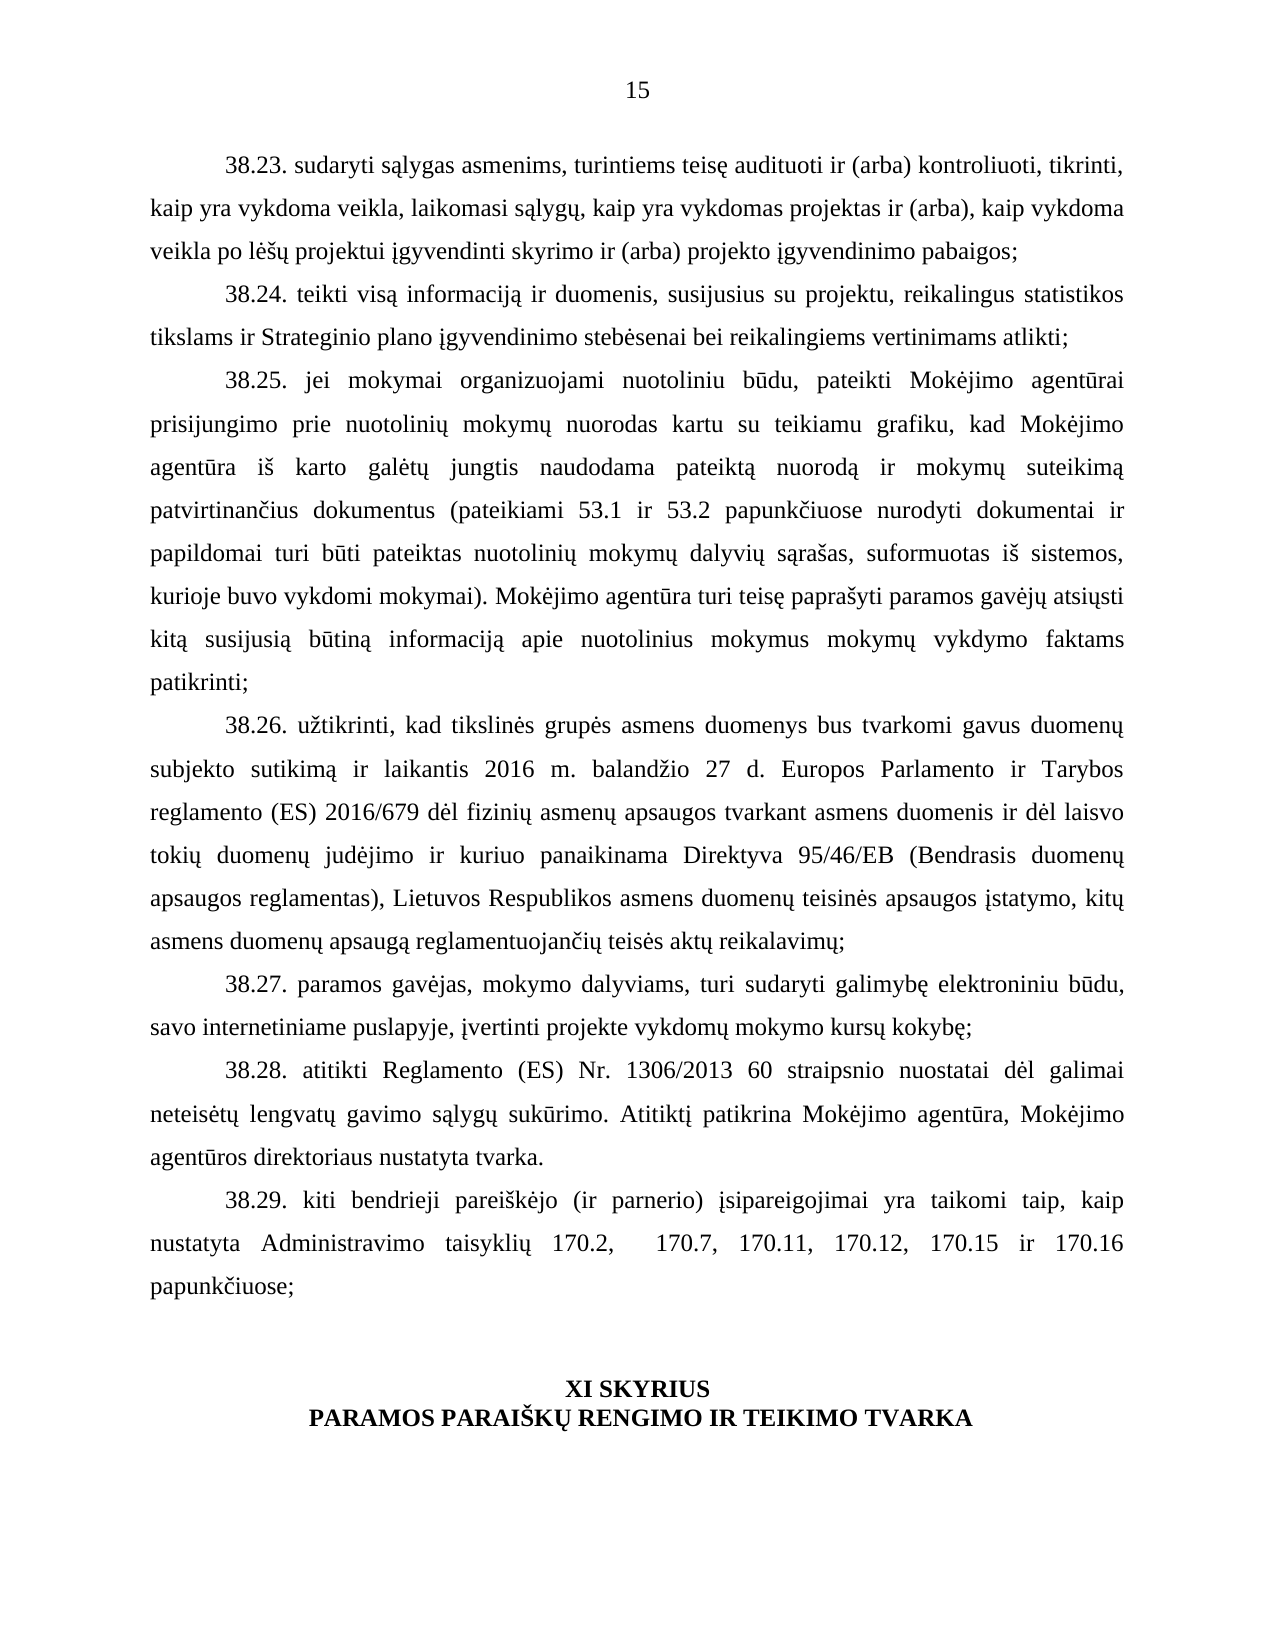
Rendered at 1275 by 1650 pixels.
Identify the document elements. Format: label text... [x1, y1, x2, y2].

text 38.25. jei mokymai organizuojami nuotoliniu būdu, pateikti Mokėjimo agentūrai prisijungimo prie nuotolinių mokymų nuorodas kartu su teikiamu grafiku, kad Mokėjimo agentūra iš karto galėtų jungtis naudodama pateiktą nuorodą ir mokymų suteikimą patvirtinančius dokumentus (pateikiami 53.1 ir 53.2 papunkčiuose nurodyti dokumentai ir papildomai turi būti pateiktas nuotolinių mokymų dalyvių sąrašas, suformuotas iš sistemos, kurioje buvo vykdomi mokymai). Mokėjimo agentūra turi teisę paprašyti paramos gavėjų atsiųsti kitą susijusią būtiną informaciją apie nuotolinius mokymus mokymų vykdymo faktams patikrinti; [150, 366, 1125, 696]
text XI SKYRIUS [150, 1374, 1125, 1403]
text 38.23. sudaryti sąlygas asmenims, turintiems teisę audituoti ir (arba) kontroliuoti, tikrinti, kaip yra vykdoma veikla, laikomasi sąlygų, kaip yra vykdomas projektas ir (arba), kaip vykdoma veikla po lėšų projektui įgyvendinti skyrimo ir (arba) projekto įgyvendinimo pabaigos; [150, 150, 1125, 265]
text 38.28. atitikti Reglamento (ES) Nr. 1306/2013 60 straipsnio nuostatai dėl galimai neteisėtų lengvatų gavimo sąlygų sukūrimo. Atitiktį patikrina Mokėjimo agentūra, Mokėjimo agentūros direktoriaus nustatyta tvarka. [150, 1056, 1125, 1171]
text 38.29. kiti bendrieji pareiškėjo (ir parnerio) įsipareigojimai yra taikomi taip, kaip nustatyta Administravimo taisyklių 170.2, 170.7, 170.11, 170.12, 170.15 ir 170.16 papunkčiuose; [150, 1185, 1125, 1300]
text 38.24. teikti visą informaciją ir duomenis, susijusius su projektu, reikalingus statistikos tikslams ir Strateginio plano įgyvendinimo stebėsenai bei reikalingiems vertinimams atlikti; [150, 279, 1125, 351]
text 38.27. paramos gavėjas, mokymo dalyviams, turi sudaryti galimybę elektroniniu būdu, savo internetiniame puslapyje, įvertinti projekte vykdomų mokymo kursų kokybę; [150, 969, 1125, 1041]
text 38.26. užtikrinti, kad tikslinės grupės asmens duomenys bus tvarkomi gavus duomenų subjekto sutikimą ir laikantis 2016 m. balandžio 27 d. Europos Parlamento ir Tarybos reglamento (ES) 2016/679 dėl fizinių asmenų apsaugos tvarkant asmens duomenis ir dėl laisvo tokių duomenų judėjimo ir kuriuo panaikinama Direktyva 95/46/EB (Bendrasis duomenų apsaugos reglamentas), Lietuvos Respublikos asmens duomenų teisinės apsaugos įstatymo, kitų asmens duomenų apsaugą reglamentuojančių teisės aktų reikalavimų; [150, 711, 1125, 955]
text PARAMOS PARAIŠKŲ RENGIMO IR TEIKIMO TVARKA [150, 1403, 1125, 1432]
